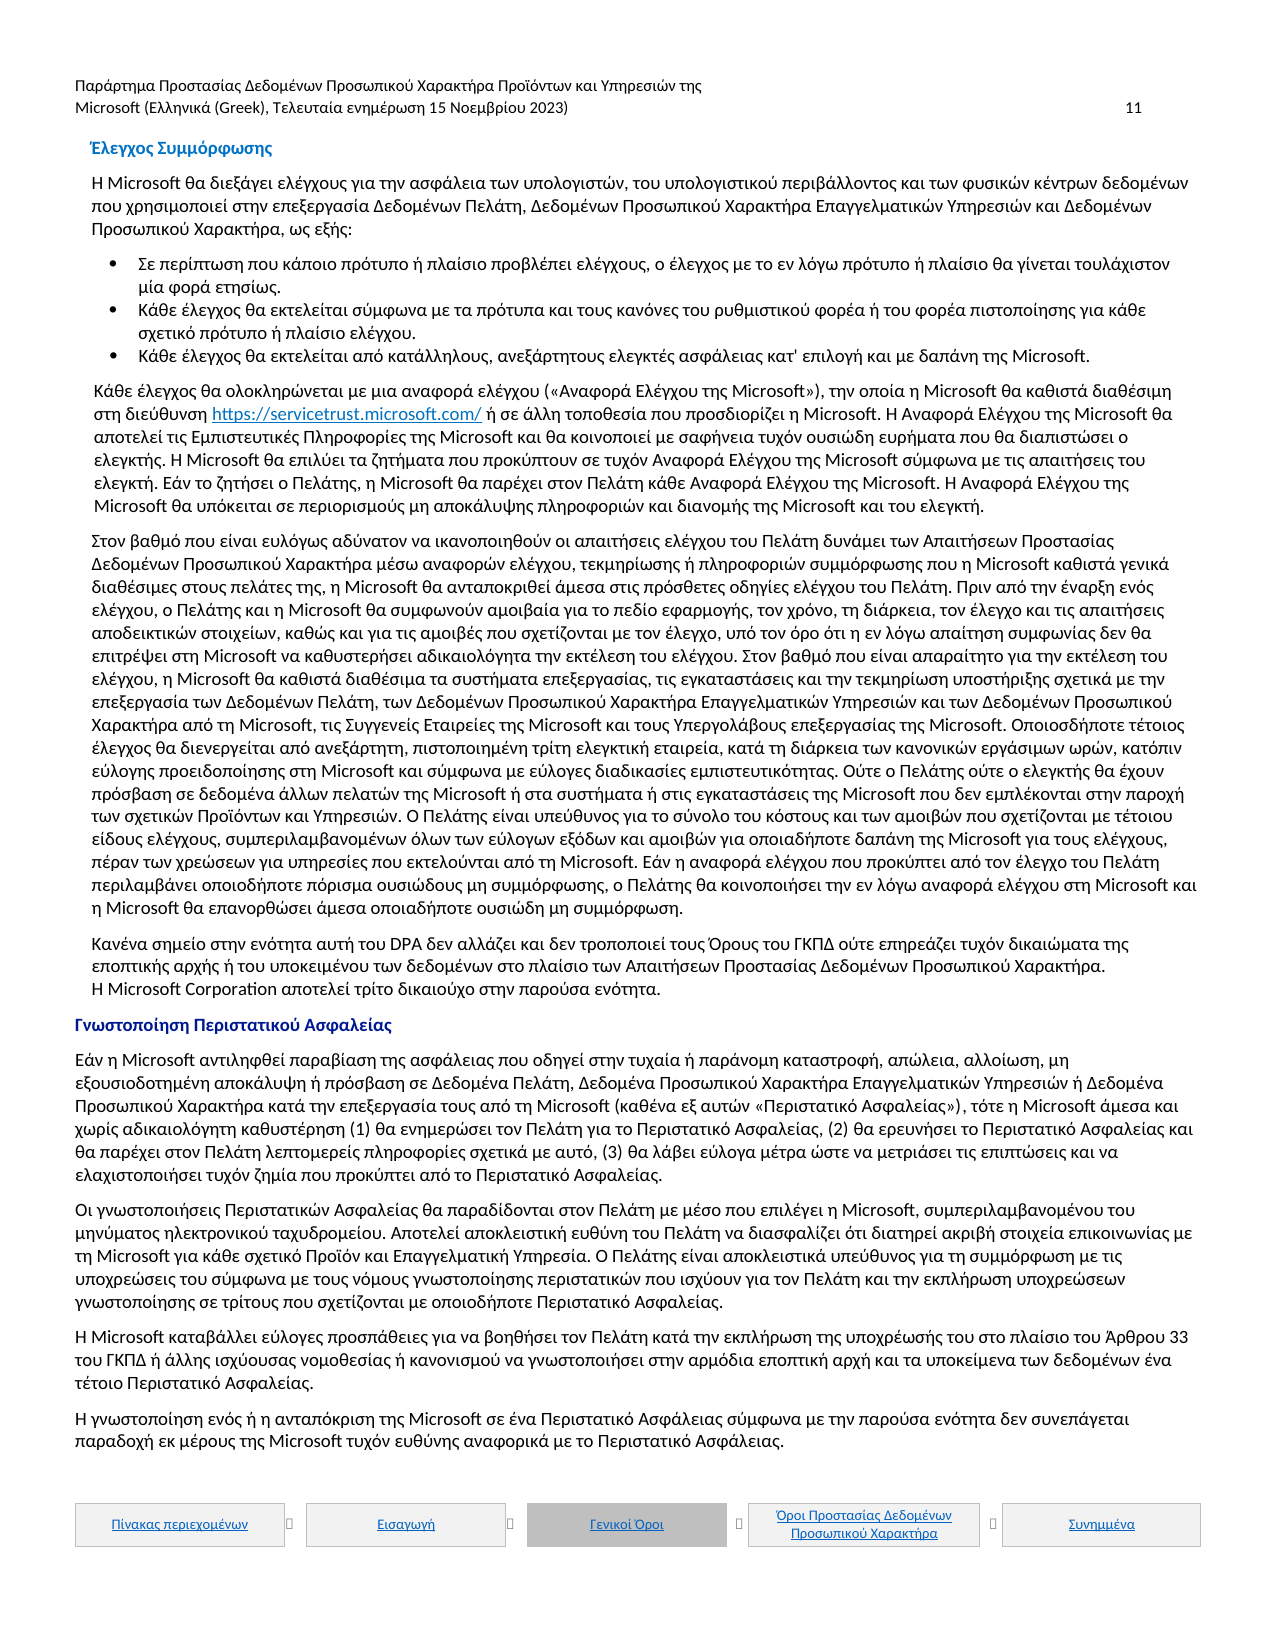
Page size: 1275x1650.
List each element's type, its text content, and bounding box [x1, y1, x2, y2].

list Κάθε έλεγχος θα εκτελείται από κατάλληλους, ανεξάρτητους ελεγκτές ασφάλειας κατ' επιλογή και με δαπάνη της Microsoft. [110, 344, 1200, 367]
list Κανένα σημείο στην ενότητα αυτή του DPA δεν αλλάζει και δεν τροποποιεί τους Όρους του ΓΚΠΔ ούτε επηρεάζει τυχόν δικαιώματα της εποπτικής αρχής ή του υποκειμένου των δεδομένων στο πλαίσιο των Απαιτήσεων Προστασίας Δεδομένων Προσωπικού Χαρακτήρα. Η Microsoft Corporation αποτελεί τρίτο δικαιούχο στην παρούσα ενότητα. [91, 932, 1200, 1001]
list Κάθε έλεγχος θα εκτελείται σύμφωνα με τα πρότυπα και τους κανόνες του ρυθμιστικού φορέα ή του φορέα πιστοποίησης για κάθε σχετικό πρότυπο ή πλαίσιο ελέγχου. [109, 298, 1200, 344]
list Οι γνωστοποιήσεις Περιστατικών Ασφαλείας θα παραδίδονται στον Πελάτη με μέσο που επιλέγει η Microsoft, συμπεριλαμβανομένου του μηνύματος ηλεκτρονικού ταχυδρομείου. Αποτελεί αποκλειστική ευθύνη του Πελάτη να διασφαλίζει ότι διατηρεί ακριβή στοιχεία επικοινωνίας με τη Microsoft για κάθε σχετικό Προϊόν και Επαγγελματική Υπηρεσία. Ο Πελάτης είναι αποκλειστικά υπεύθυνος για τη συμμόρφωση με τις υποχρεώσεις του σύμφωνα με τους νόμους γνωστοποίησης περιστατικών που ισχύουν για τον Πελάτη και την εκπλήρωση υποχρεώσεων γνωστοποίησης σε τρίτους που σχετίζονται με οποιοδήποτε Περιστατικό Ασφαλείας. [75, 1198, 1212, 1313]
list Σε περίπτωση που κάποιο πρότυπο ή πλαίσιο προβλέπει ελέγχους, ο έλεγχος με το εν λόγω πρότυπο ή πλαίσιο θα γίνεται τουλάχιστον μία φορά ετησίως. [109, 253, 1200, 298]
list Η Microsoft καταβάλλει εύλογες προσπάθειες για να βοηθήσει τον Πελάτη κατά την εκπλήρωση της υποχρέωσής του στο πλαίσιο του Άρθρου 33 του ΓΚΠΔ ή άλλης ισχύουσας νομοθεσίας ή κανονισμού να γνωστοποιήσει στην αρμόδια εποπτική αρχή και τα υποκείμενα των δεδομένων ένα τέτοιο Περιστατικό Ασφαλείας. [75, 1326, 1200, 1394]
list Στον βαθμό που είναι ευλόγως αδύνατον να ικανοποιηθούν οι απαιτήσεις ελέγχου του Πελάτη δυνάμει των Απαιτήσεων Προστασίας Δεδομένων Προσωπικού Χαρακτήρα μέσω αναφορών ελέγχου, τεκμηρίωσης ή πληροφοριών συμμόρφωσης που η Microsoft καθιστά γενικά διαθέσιμες στους πελάτες της, η Microsoft θα ανταποκριθεί άμεσα στις πρόσθετες οδηγίες ελέγχου του Πελάτη. Πριν από την έναρξη ενός ελέγχου, ο Πελάτης και η Microsoft θα συμφωνούν αμοιβαία για το πεδίο εφαρμογής, τον χρόνο, τη διάρκεια, τον έλεγχο και τις απαιτήσεις αποδεικτικών στοιχείων, καθώς και για τις αμοιβές που σχετίζονται με τον έλεγχο, υπό τον όρο ότι η εν λόγω απαίτηση συμφωνίας δεν θα επιτρέψει στη Microsoft να καθυστερήσει αδικαιολόγητα την εκτέλεση του ελέγχου. Στον βαθμό που είναι απαραίτητο για την εκτέλεση του ελέγχου, η Microsoft θα καθιστά διαθέσιμα τα συστήματα επεξεργασίας, τις εγκαταστάσεις και την τεκμηρίωση υποστήριξης σχετικά με την επεξεργασία των Δεδομένων Πελάτη, των Δεδομένων Προσωπικού Χαρακτήρα Επαγγελματικών Υπηρεσιών και των Δεδομένων Προσωπικού Χαρακτήρα από τη Microsoft, τις Συγγενείς Εταιρείες της Microsoft και τους Υπεργολάβους επεξεργασίας της Microsoft. Οποιοσδήποτε τέτοιος έλεγχος θα διενεργείται από ανεξάρτητη, πιστοποιημένη τρίτη ελεγκτική εταιρεία, κατά τη διάρκεια των κανονικών εργάσιμων ωρών, κατόπιν εύλογης προειδοποίησης στη Microsoft και σύμφωνα με εύλογες διαδικασίες εμπιστευτικότητας. Ούτε ο Πελάτης ούτε ο ελεγκτής θα έχουν πρόσβαση σε δεδομένα άλλων πελατών της Microsoft ή στα συστήματα ή στις εγκαταστάσεις της Microsoft που δεν εμπλέκονται στην παροχή των σχετικών Προϊόντων και Υπηρεσιών. Ο Πελάτης είναι υπεύθυνος για το σύνολο του κόστους και των αμοιβών που σχετίζονται με τέτοιου είδους ελέγχους, συμπεριλαμβανομένων όλων των εύλογων εξόδων και αμοιβών για οποιαδήποτε δαπάνη της Microsoft για τους ελέγχους, πέραν των χρεώσεων για υπηρεσίες που εκτελούνται από τη Microsoft. Εάν η αναφορά ελέγχου που προκύπτει από τον έλεγχο του Πελάτη περιλαμβάνει οποιοδήποτε πόρισμα ουσιώδους μη συμμόρφωσης, ο Πελάτης θα κοινοποιήσει την εν λόγω αναφορά ελέγχου στη Microsoft και η Microsoft θα επανορθώσει άμεσα οποιαδήποτε ουσιώδη μη συμμόρφωση. [91, 530, 1200, 919]
list Η γνωστοποίηση ενός ή η ανταπόκριση της Microsoft σε ένα Περιστατικό Ασφάλειας σύμφωνα με την παρούσα ενότητα δεν συνεπάγεται παραδοχή εκ μέρους της Microsoft τυχόν ευθύνης αναφορικά με το Περιστατικό Ασφάλειας. [75, 1407, 1200, 1453]
list Έλεγχος Συμμόρφωσης [91, 136, 1200, 159]
list Η Microsoft θα διεξάγει ελέγχους για την ασφάλεια των υπολογιστών, του υπολογιστικού περιβάλλοντος και των φυσικών κέντρων δεδομένων που χρησιμοποιεί στην επεξεργασία Δεδομένων Πελάτη, Δεδομένων Προσωπικού Χαρακτήρα Επαγγελματικών Υπηρεσιών και Δεδομένων Προσωπικού Χαρακτήρα, ως εξής: [91, 171, 1200, 240]
list Εάν η Microsoft αντιληφθεί παραβίαση της ασφάλειας που οδηγεί στην τυχαία ή παράνομη καταστροφή, απώλεια, αλλοίωση, μη εξουσιοδοτημένη αποκάλυψη ή πρόσβαση σε Δεδομένα Πελάτη, Δεδομένα Προσωπικού Χαρακτήρα Επαγγελματικών Υπηρεσιών ή Δεδομένα Προσωπικού Χαρακτήρα κατά την επεξεργασία τους από τη Microsoft (καθένα εξ αυτών «Περιστατικό Ασφαλείας»), τότε η Microsoft άμεσα και χωρίς αδικαιολόγητη καθυστέρηση (1) θα ενημερώσει τον Πελάτη για το Περιστατικό Ασφαλείας, (2) θα ερευνήσει το Περιστατικό Ασφαλείας και θα παρέχει στον Πελάτη λεπτομερείς πληροφορίες σχετικά με αυτό, (3) θα λάβει εύλογα μέτρα ώστε να μετριάσει τις επιπτώσεις και να ελαχιστοποιήσει τυχόν ζημία που προκύπτει από το Περιστατικό Ασφαλείας. [75, 1048, 1200, 1186]
subtitle Γνωστοποίηση Περιστατικού Ασφαλείας [75, 1013, 1200, 1036]
list Κάθε έλεγχος θα ολοκληρώνεται με μια αναφορά ελέγχου («Αναφορά Ελέγχου της Microsoft»), την οποία η Microsoft θα καθιστά διαθέσιμη στη διεύθυνση https://servicetrust.microsoft.com/ ή σε άλλη τοποθεσία που προσδιορίζει η Microsoft. Η Αναφορά Ελέγχου της Microsoft θα αποτελεί τις Εμπιστευτικές Πληροφορίες της Microsoft και θα κοινοποιεί με σαφήνεια τυχόν ουσιώδη ευρήματα που θα διαπιστώσει ο ελεγκτής. Η Microsoft θα επιλύει τα ζητήματα που προκύπτουν σε τυχόν Αναφορά Ελέγχου της Microsoft σύμφωνα με τις απαιτήσεις του ελεγκτή. Εάν το ζητήσει ο Πελάτης, η Microsoft θα παρέχει στον Πελάτη κάθε Αναφορά Ελέγχου της Microsoft. Η Αναφορά Ελέγχου της Microsoft θα υπόκειται σε περιορισμούς μη αποκάλυψης πληροφοριών και διανομής της Microsoft και του ελεγκτή. [94, 380, 1200, 517]
